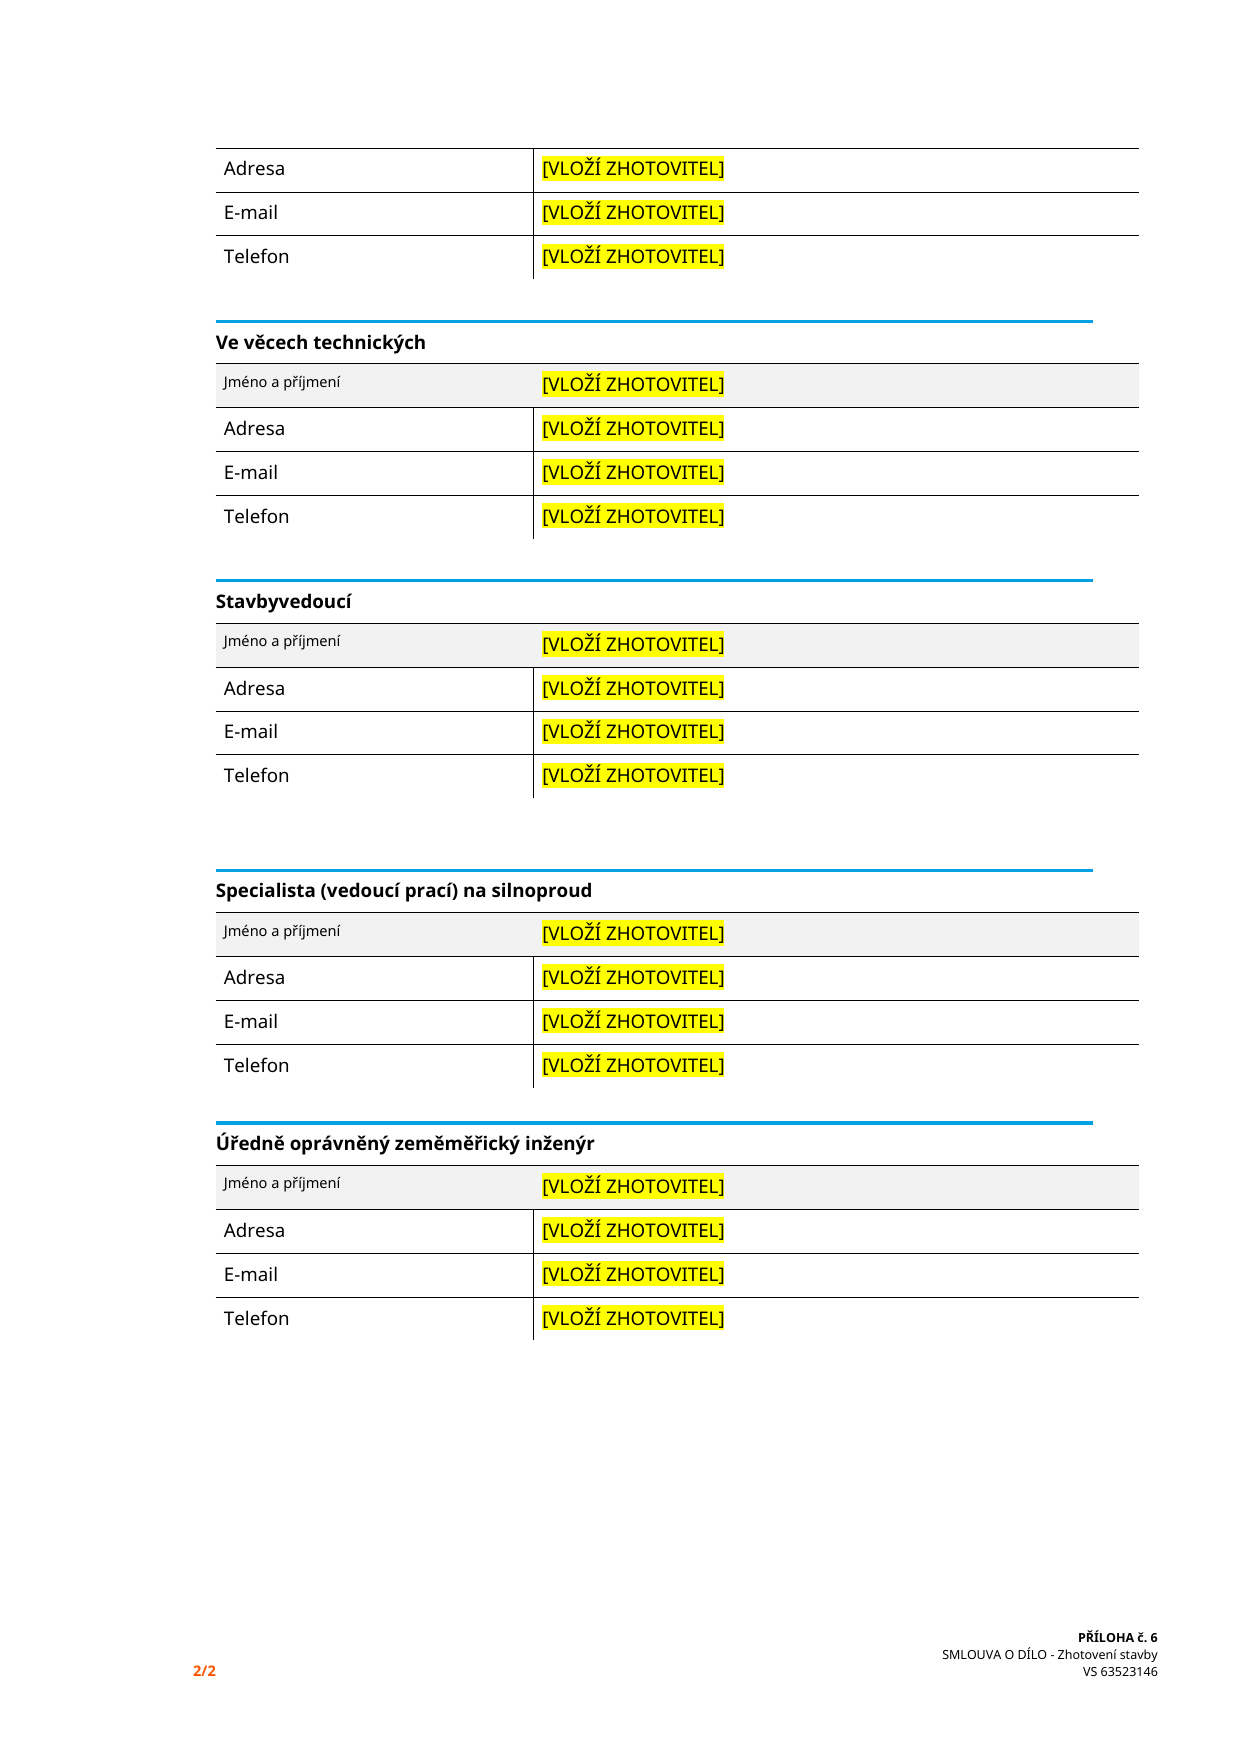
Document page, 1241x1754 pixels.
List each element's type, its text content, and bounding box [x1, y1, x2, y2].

table_cell E-mail [216, 452, 533, 495]
table_cell Adresa [216, 668, 533, 711]
table_cell [VLOŽÍ ZHOTOVITEL] [534, 1001, 1139, 1044]
table_cell Adresa [216, 408, 533, 451]
table_header Jméno a příjmení [216, 1166, 534, 1209]
table_cell [VLOŽÍ ZHOTOVITEL] [534, 452, 1139, 495]
table_cell [VLOŽÍ ZHOTOVITEL] [534, 236, 1139, 279]
text Stavbyvedoucí [216, 582, 1093, 614]
table_cell E-mail [216, 1001, 533, 1044]
table_header [VLOŽÍ ZHOTOVITEL] [534, 913, 1139, 956]
table_cell Telefon [216, 236, 533, 279]
table_cell E-mail [216, 712, 533, 754]
table_cell E-mail [216, 193, 533, 235]
table_header Jméno a příjmení [216, 624, 534, 667]
table_cell Adresa [216, 1210, 533, 1253]
text Specialista (vedoucí prací) na silnoproud [216, 872, 1093, 903]
table_cell E-mail [216, 1254, 533, 1297]
table_cell [VLOŽÍ ZHOTOVITEL] [534, 193, 1139, 235]
text Ve věcech technických [216, 323, 1093, 354]
table_header [VLOŽÍ ZHOTOVITEL] [534, 1166, 1139, 1209]
table_header [VLOŽÍ ZHOTOVITEL] [534, 364, 1139, 407]
table_cell [VLOŽÍ ZHOTOVITEL] [534, 755, 1139, 798]
table_cell [VLOŽÍ ZHOTOVITEL] [534, 712, 1139, 754]
table_cell [VLOŽÍ ZHOTOVITEL] [534, 1298, 1139, 1340]
table_cell Telefon [216, 1045, 533, 1087]
table_cell [VLOŽÍ ZHOTOVITEL] [534, 1210, 1139, 1253]
table_cell Telefon [216, 1298, 533, 1340]
table_cell Telefon [216, 755, 533, 798]
text Úředně oprávněný zeměměřický inženýr [216, 1125, 1093, 1156]
table_cell [VLOŽÍ ZHOTOVITEL] [534, 496, 1139, 539]
table_cell [VLOŽÍ ZHOTOVITEL] [534, 408, 1139, 451]
table_cell [VLOŽÍ ZHOTOVITEL] [534, 957, 1139, 1000]
table_cell [VLOŽÍ ZHOTOVITEL] [534, 149, 1139, 191]
table_cell [VLOŽÍ ZHOTOVITEL] [534, 668, 1139, 711]
table_header Jméno a příjmení [216, 913, 534, 956]
table_header [VLOŽÍ ZHOTOVITEL] [534, 624, 1139, 667]
table_header Jméno a příjmení [216, 364, 534, 407]
table_cell Adresa [216, 149, 533, 191]
table_cell Adresa [216, 957, 533, 1000]
table_cell [VLOŽÍ ZHOTOVITEL] [534, 1045, 1139, 1087]
table_cell Telefon [216, 496, 533, 539]
table_cell [VLOŽÍ ZHOTOVITEL] [534, 1254, 1139, 1297]
